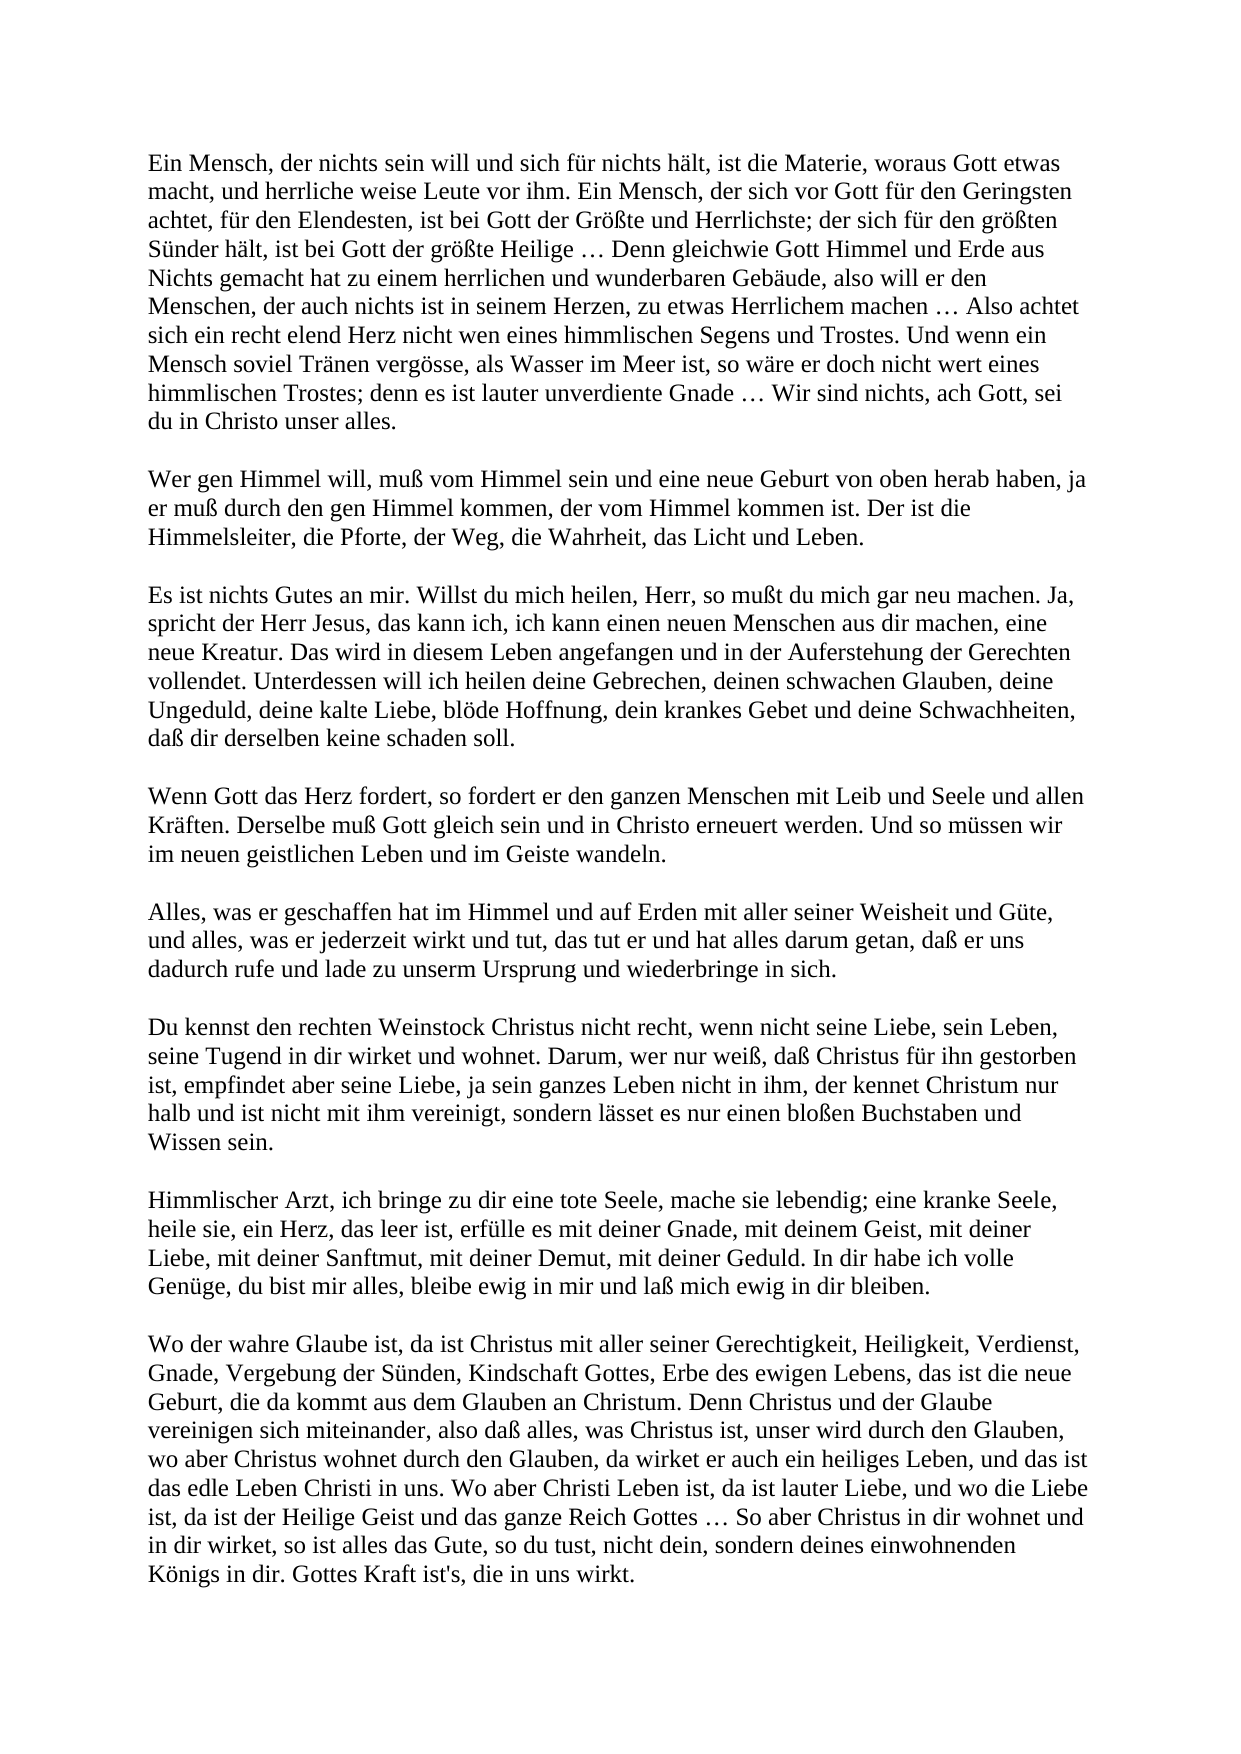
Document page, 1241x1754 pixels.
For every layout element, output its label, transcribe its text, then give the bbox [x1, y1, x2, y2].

text Wo der wahre Glaube ist, da ist Christus mit aller seiner Gerechtigkeit, Heiligkeit, Verdienst, Gnade, Vergebung der Sünden, Kindschaft Gottes, Erbe des ewigen Lebens, das ist die neue Geburt, die da kommt aus dem Glauben an Christum. Denn Christus und der Glaube vereinigen sich miteinander, also daß alles, was Christus ist, unser wird durch den Glauben, wo aber Christus wohnet durch den Glauben, da wirket er auch ein heiliges Leben, und das ist das edle Leben Christi in uns. Wo aber Christi Leben ist, da ist lauter Liebe, und wo die Liebe ist, da ist der Heilige Geist und das ganze Reich Gottes … So aber Christus in dir wohnet und in dir wirket, so ist alles das Gute, so du tust, nicht dein, sondern deines einwohnenden Königs in dir. Gottes Kraft ist's, die in uns wirkt. [148, 1329, 1093, 1588]
text Ein Mensch, der nichts sein will und sich für nichts hält, ist die Materie, woraus Gott etwas macht, und herrliche weise Leute vor ihm. Ein Mensch, der sich vor Gott für den Geringsten achtet, für den Elendesten, ist bei Gott der Größte und Herrlichste; der sich für den größten Sünder hält, ist bei Gott der größte Heilige … Denn gleichwie Gott Himmel und Erde aus Nichts gemacht hat zu einem herrlichen und wunderbaren Gebäude, also will er den Menschen, der auch nichts ist in seinem Herzen, zu etwas Herrlichem machen … Also achtet sich ein recht elend Herz nicht wen eines himmlischen Segens und Trostes. Und wenn ein Mensch soviel Tränen vergösse, als Wasser im Meer ist, so wäre er doch nicht wert eines himmlischen Trostes; denn es ist lauter unverdiente Gnade … Wir sind nichts, ach Gott, sei du in Christo unser alles. [148, 148, 1093, 435]
text Alles, was er geschaffen hat im Himmel und auf Erden mit aller seiner Weisheit und Güte, und alles, was er jederzeit wirkt und tut, das tut er und hat alles darum getan, daß er uns dadurch rufe und lade zu unserm Ursprung und wiederbringe in sich. [148, 897, 1093, 983]
text Wer gen Himmel will, muß vom Himmel sein und eine neue Geburt von oben herab haben, ja er muß durch den gen Himmel kommen, der vom Himmel kommen ist. Der ist die Himmelsleiter, die Pforte, der Weg, die Wahrheit, das Licht und Leben. [148, 464, 1093, 551]
text Du kennst den rechten Weinstock Christus nicht recht, wenn nicht seine Liebe, sein Leben, seine Tugend in dir wirket und wohnet. Darum, wer nur weiß, daß Christus für ihn gestorben ist, empfindet aber seine Liebe, ja sein ganzes Leben nicht in ihm, der kennet Christum nur halb und ist nicht mit ihm vereinigt, sondern lässet es nur einen bloßen Buchstaben und Wissen sein. [148, 1012, 1093, 1156]
text Es ist nichts Gutes an mir. Willst du mich heilen, Herr, so mußt du mich gar neu machen. Ja, spricht der Herr Jesus, das kann ich, ich kann einen neuen Menschen aus dir machen, eine neue Kreatur. Das wird in diesem Leben angefangen und in der Auferstehung der Gerechten vollendet. Unterdessen will ich heilen deine Gebrechen, deinen schwachen Glauben, deine Ungeduld, deine kalte Liebe, blöde Hoffnung, dein krankes Gebet und deine Schwachheiten, daß dir derselben keine schaden soll. [148, 580, 1093, 752]
text Himmlischer Arzt, ich bringe zu dir eine tote Seele, mache sie lebendig; eine kranke Seele, heile sie, ein Herz, das leer ist, erfülle es mit deiner Gnade, mit deinem Geist, mit deiner Liebe, mit deiner Sanftmut, mit deiner Demut, mit deiner Geduld. In dir habe ich volle Genüge, du bist mir alles, bleibe ewig in mir und laß mich ewig in dir bleiben. [148, 1185, 1093, 1300]
text Wenn Gott das Herz fordert, so fordert er den ganzen Menschen mit Leib und Seele und allen Kräften. Derselbe muß Gott gleich sein und in Christo erneuert werden. Und so müssen wir im neuen geistlichen Leben und im Geiste wandeln. [148, 781, 1093, 868]
